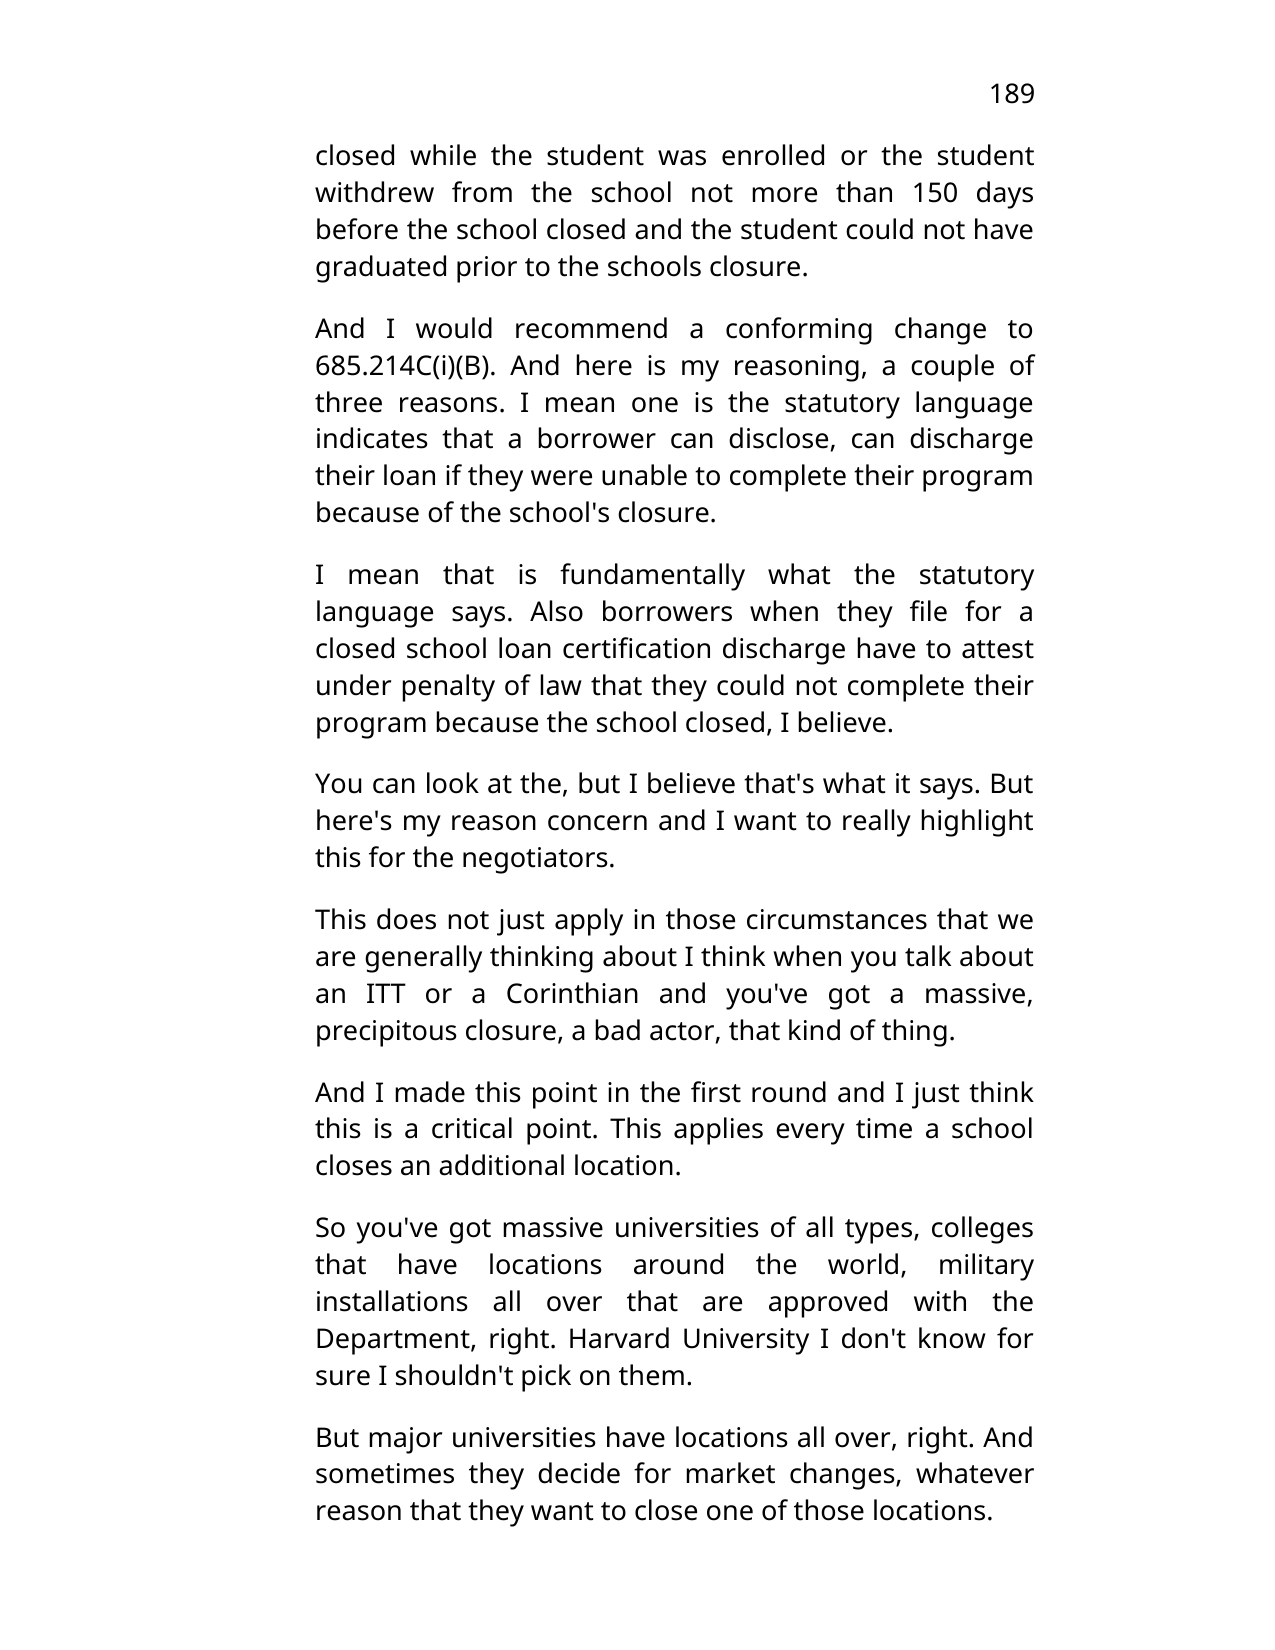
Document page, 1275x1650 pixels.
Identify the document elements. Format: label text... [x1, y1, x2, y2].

text And I would recommend a conforming change to 685.214C(i)(B). And here is my reasoning, a couple of three reasons. I mean one is the statutory language indicates that a borrower can disclose, can discharge their loan if they were unable to complete their program because of the school's closure. [315, 309, 1035, 531]
text You can look at the, but I believe that's what it says. But here's my reason concern and I want to really highlight this for the negotiators. [315, 765, 1035, 876]
text I mean that is fundamentally what the statutory language says. Also borrowers when they file for a closed school loan certification discharge have to attest under penalty of law that they could not complete their program because the school closed, I believe. [315, 556, 1035, 740]
text And I made this point in the first round and I just think this is a critical point. This applies every time a school closes an additional location. [315, 1073, 1035, 1184]
text But major universities have locations all over, right. And sometimes they decide for market changes, whatever reason that they want to close one of those locations. [315, 1418, 1035, 1529]
text This does not just apply in those circumstances that we are generally thinking about I think when you talk about an ITT or a Corinthian and you've got a massive, precipitous closure, a bad actor, that kind of thing. [315, 901, 1035, 1048]
text So you've got massive universities of all types, colleges that have locations around the world, military installations all over that are approved with the Department, right. Harvard University I don't know for sure I shouldn't pick on them. [315, 1209, 1035, 1393]
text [315, 137, 1035, 284]
